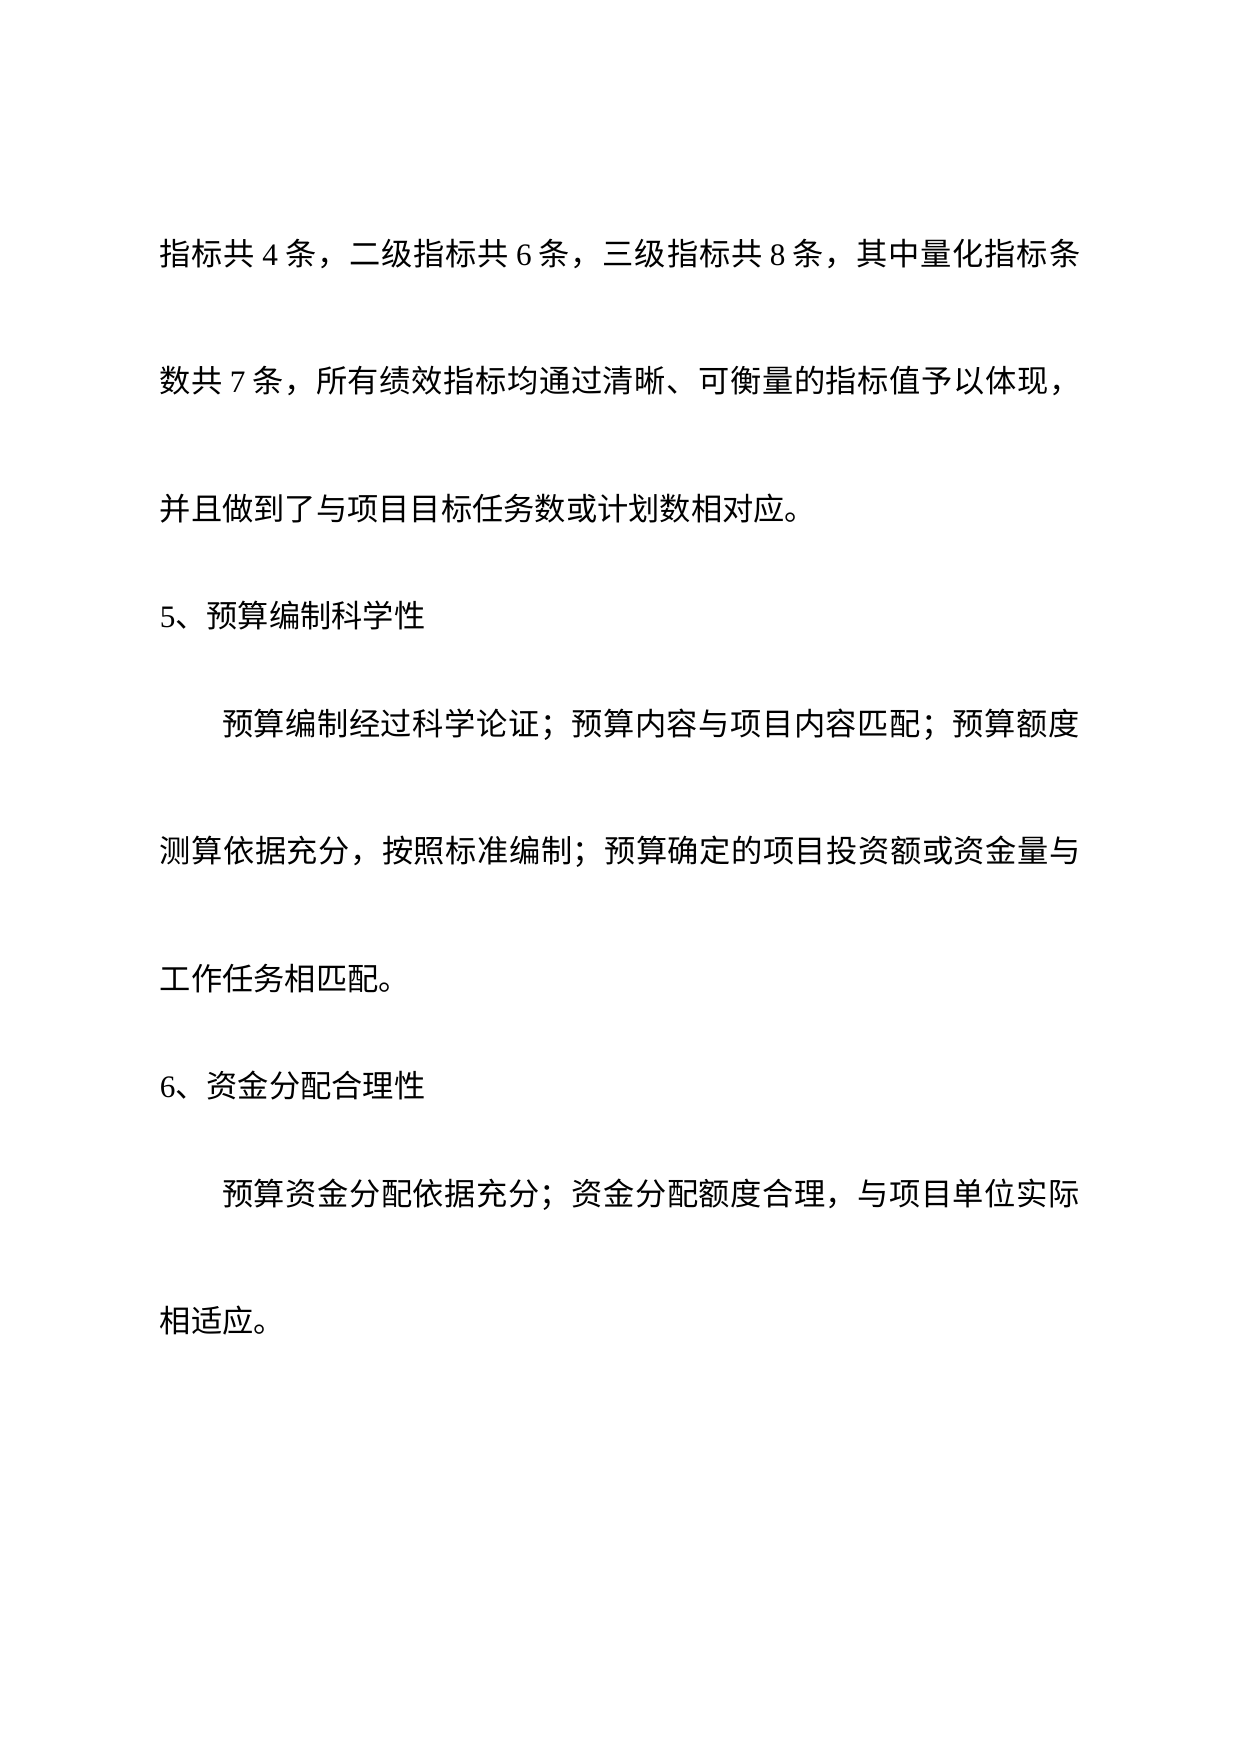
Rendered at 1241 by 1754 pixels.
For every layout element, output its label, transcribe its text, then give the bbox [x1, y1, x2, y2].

text 6、资金分配合理性 [159, 1042, 1081, 1127]
text 预算编制经过科学论证；预算内容与项目内容匹配；预算额度测算依据充分，按照标准编制；预算确定的项目投资额或资金量与工作任务相匹配。 [159, 679, 1081, 1019]
text 预算资金分配依据充分；资金分配额度合理，与项目单位实际相适应。 [159, 1149, 1081, 1362]
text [159, 209, 1081, 549]
text 5、预算编制科学性 [159, 571, 1081, 656]
